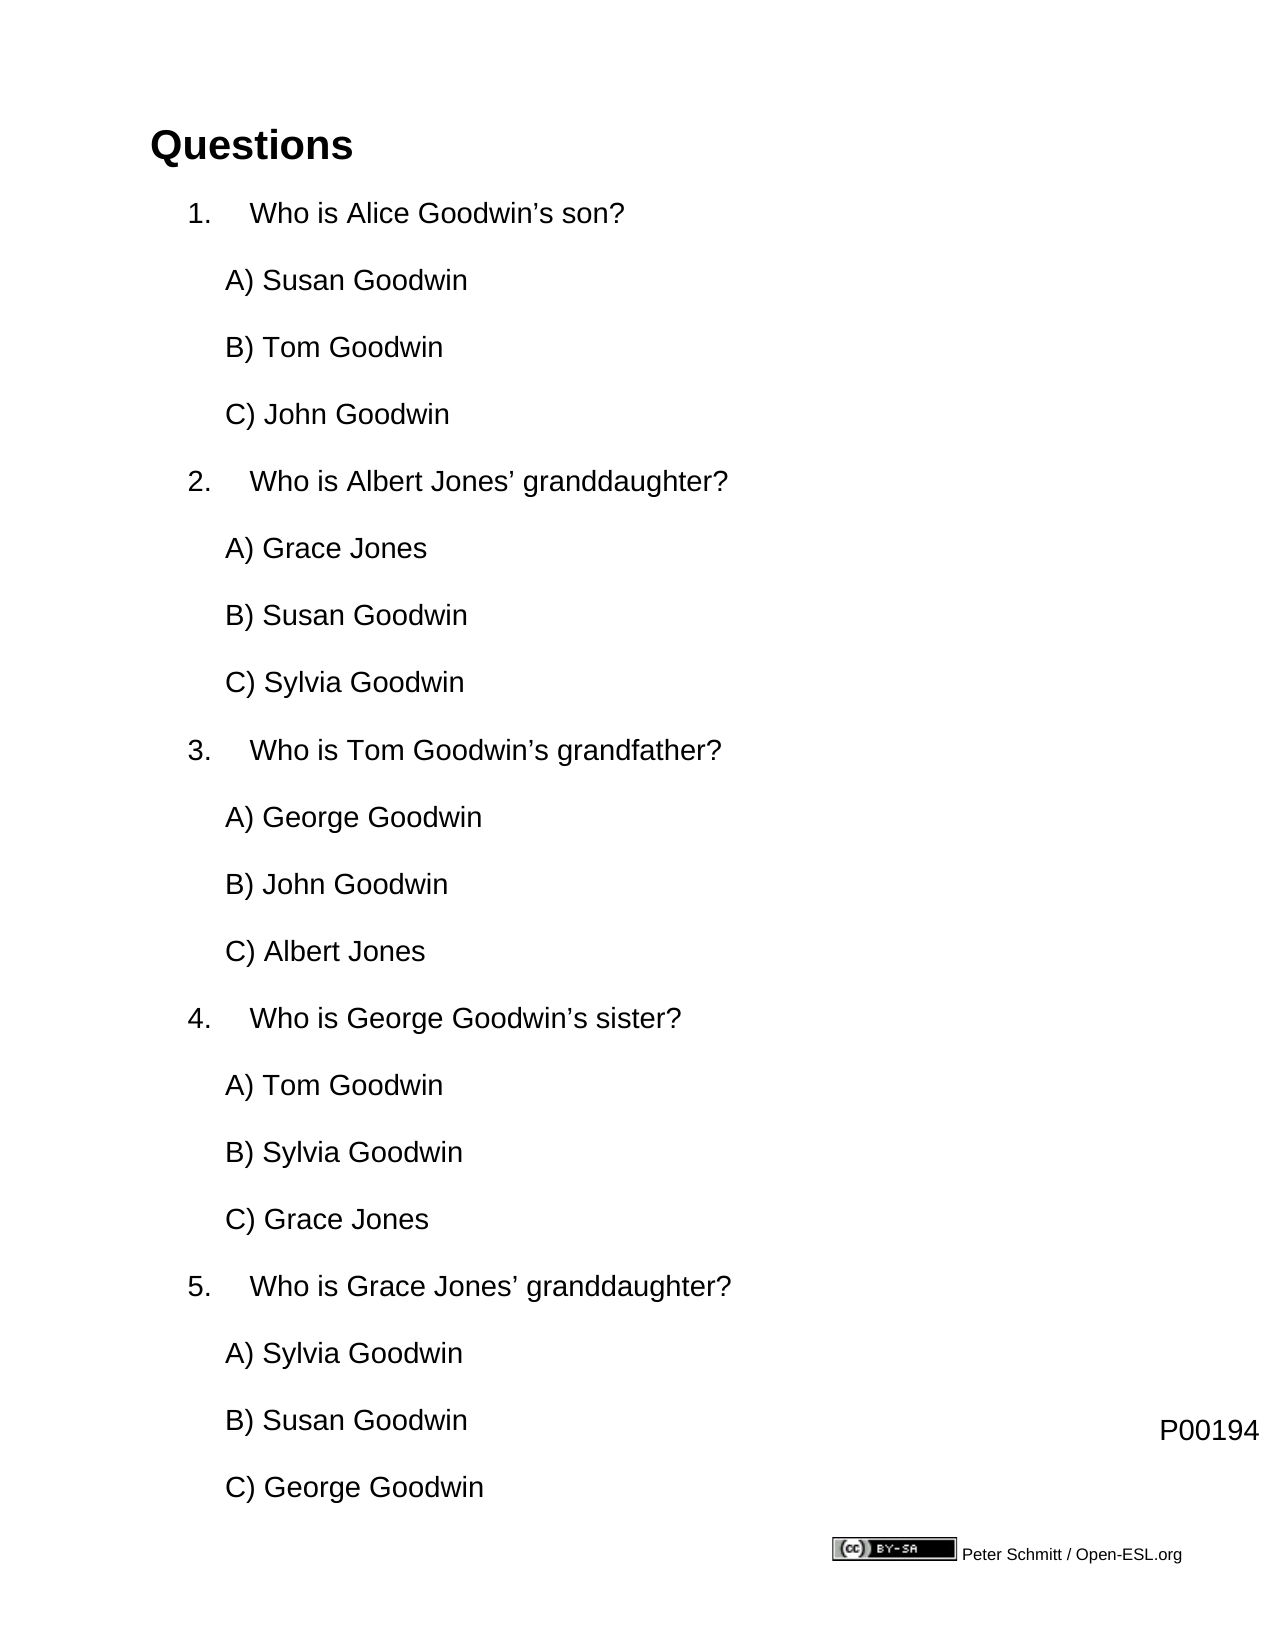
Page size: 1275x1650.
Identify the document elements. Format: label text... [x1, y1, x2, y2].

text Questions [150, 120, 1170, 168]
picture [832, 1537, 958, 1561]
list Who is Alice Goodwin’s son? A) Susan Goodwin B) Tom Goodwin C) John Goodwin [187, 196, 1170, 431]
list Who is Albert Jones’ granddaughter? A) Grace Jones B) Susan Goodwin C) Sylvia Goodwin [187, 464, 1170, 699]
list Who is Tom Goodwin’s grandfather? A) George Goodwin B) John Goodwin C) Albert Jones [187, 733, 1170, 967]
list Who is Grace Jones’ granddaughter? A) Sylvia Goodwin B) Susan Goodwin C) George Goodwin [187, 1269, 1170, 1504]
list Who is George Goodwin’s sister? A) Tom Goodwin B) Sylvia Goodwin C) Grace Jones [187, 1001, 1170, 1236]
